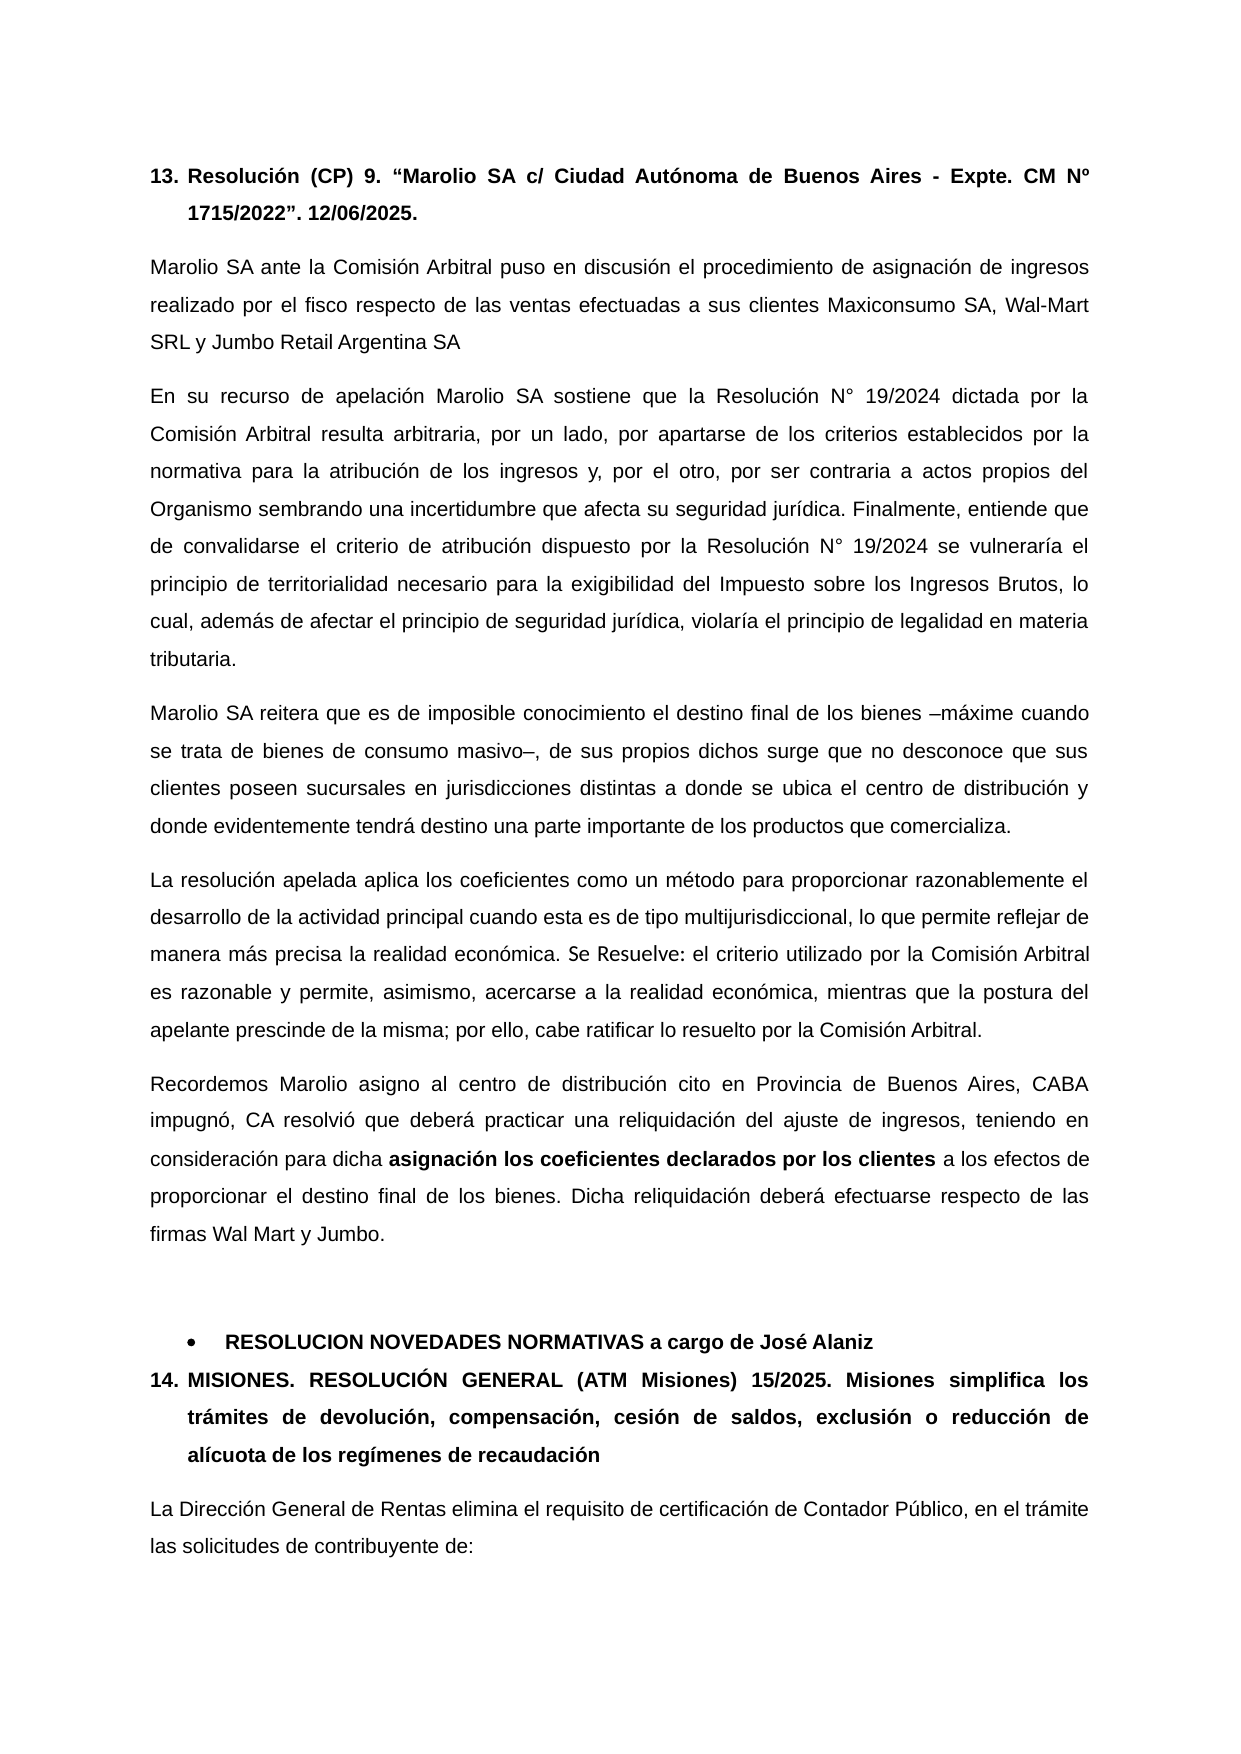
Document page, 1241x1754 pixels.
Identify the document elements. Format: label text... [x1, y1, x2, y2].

list Resolución (CP) 9. “Marolio SA c/ Ciudad Autónoma de Buenos Aires - Expte. CM Nº 1715/2022”. 12/06/2025. [150, 150, 1090, 225]
text Marolio SA ante la Comisión Arbitral puso en discusión el procedimiento de asignación de ingresos realizado por el fisco respecto de las ventas efectuadas a sus clientes Maxiconsumo SA, Wal-Mart SRL y Jumbo Retail Argentina SA [150, 242, 1090, 354]
text Marolio SA reitera que es de imposible conocimiento el destino final de los bienes –máxime cuando se trata de bienes de consumo masivo–, de sus propios dichos surge que no desconoce que sus clientes poseen sucursales en jurisdicciones distintas a donde se ubica el centro de distribución y donde evidentemente tendrá destino una parte importante de los productos que comercializa. [150, 687, 1090, 837]
text La resolución apelada aplica los coeficientes como un método para proporcionar razonablemente el desarrollo de la actividad principal cuando esta es de tipo multijurisdiccional, lo que permite reflejar de manera más precisa la realidad económica. Se Resuelve: el criterio utilizado por la Comisión Arbitral es razonable y permite, asimismo, acercarse a la realidad económica, mientras que la postura del apelante prescinde de la misma; por ello, cabe ratificar lo resuelto por la Comisión Arbitral. [150, 854, 1090, 1042]
list MISIONES. RESOLUCIÓN GENERAL (ATM Misiones) 15/2025. Misiones simplifica los trámites de devolución, compensación, cesión de saldos, exclusión o reducción de alícuota de los regímenes de recaudación [150, 1354, 1090, 1467]
text Recordemos Marolio asigno al centro de distribución cito en Provincia de Buenos Aires, CABA impugnó, CA resolvió que deberá practicar una reliquidación del ajuste de ingresos, teniendo en consideración para dicha asignación los coeficientes declarados por los clientes a los efectos de proporcionar el destino final de los bienes. Dicha reliquidación deberá efectuarse respecto de las firmas Wal Mart y Jumbo. [150, 1058, 1090, 1246]
list RESOLUCION NOVEDADES NORMATIVAS a cargo de José Alaniz [187, 1317, 1090, 1354]
text En su recurso de apelación Marolio SA sostiene que la Resolución N° 19/2024 dictada por la Comisión Arbitral resulta arbitraria, por un lado, por apartarse de los criterios establecidos por la normativa para la atribución de los ingresos y, por el otro, por ser contraria a actos propios del Organismo sembrando una incertidumbre que afecta su seguridad jurídica. Finalmente, entiende que de convalidarse el criterio de atribución dispuesto por la Resolución N° 19/2024 se vulneraría el principio de territorialidad necesario para la exigibilidad del Impuesto sobre los Ingresos Brutos, lo cual, además de afectar el principio de seguridad jurídica, violaría el principio de legalidad en materia tributaria. [150, 371, 1090, 671]
text La Dirección General de Rentas elimina el requisito de certificación de Contador Público, en el trámite las solicitudes de contribuyente de: [150, 1483, 1090, 1558]
